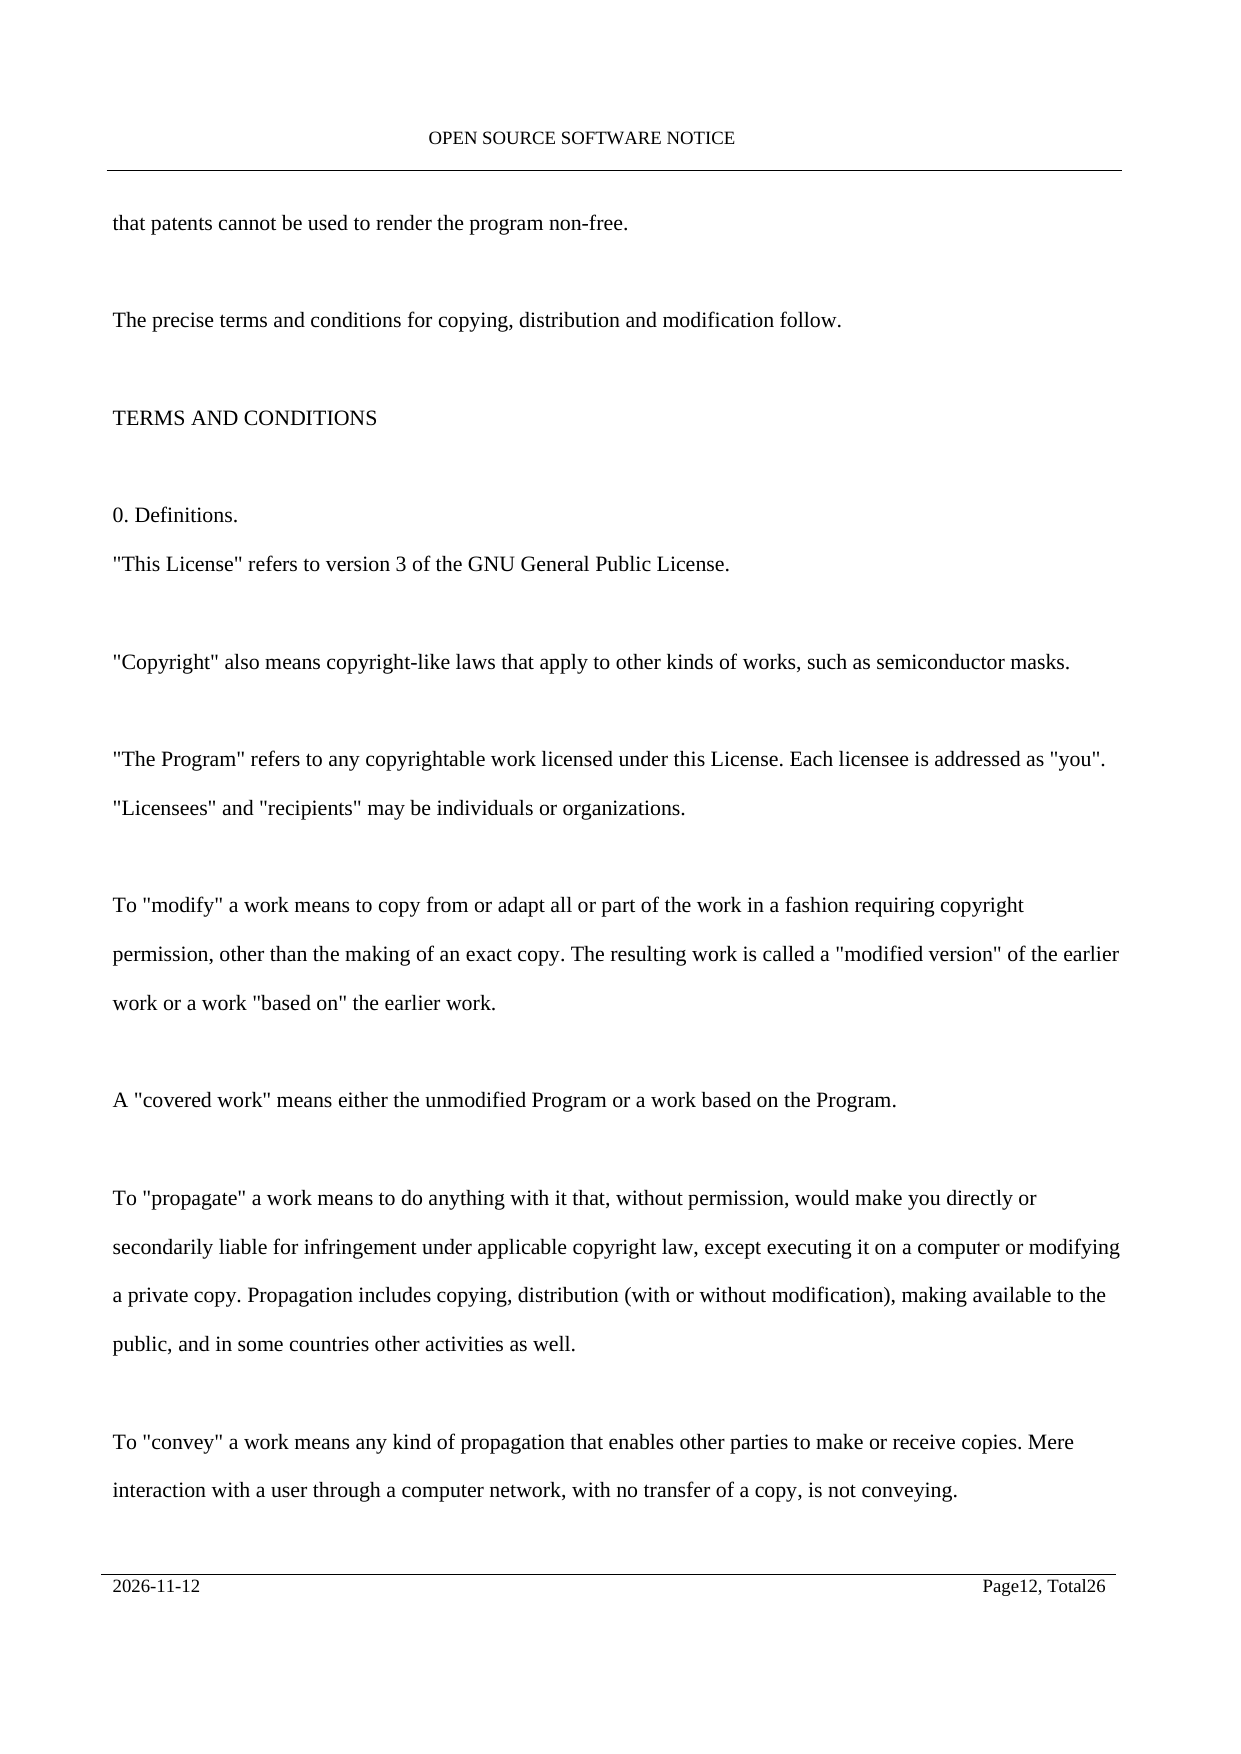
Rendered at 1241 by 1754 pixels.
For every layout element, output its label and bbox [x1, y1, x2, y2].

text [112, 206, 1128, 1506]
